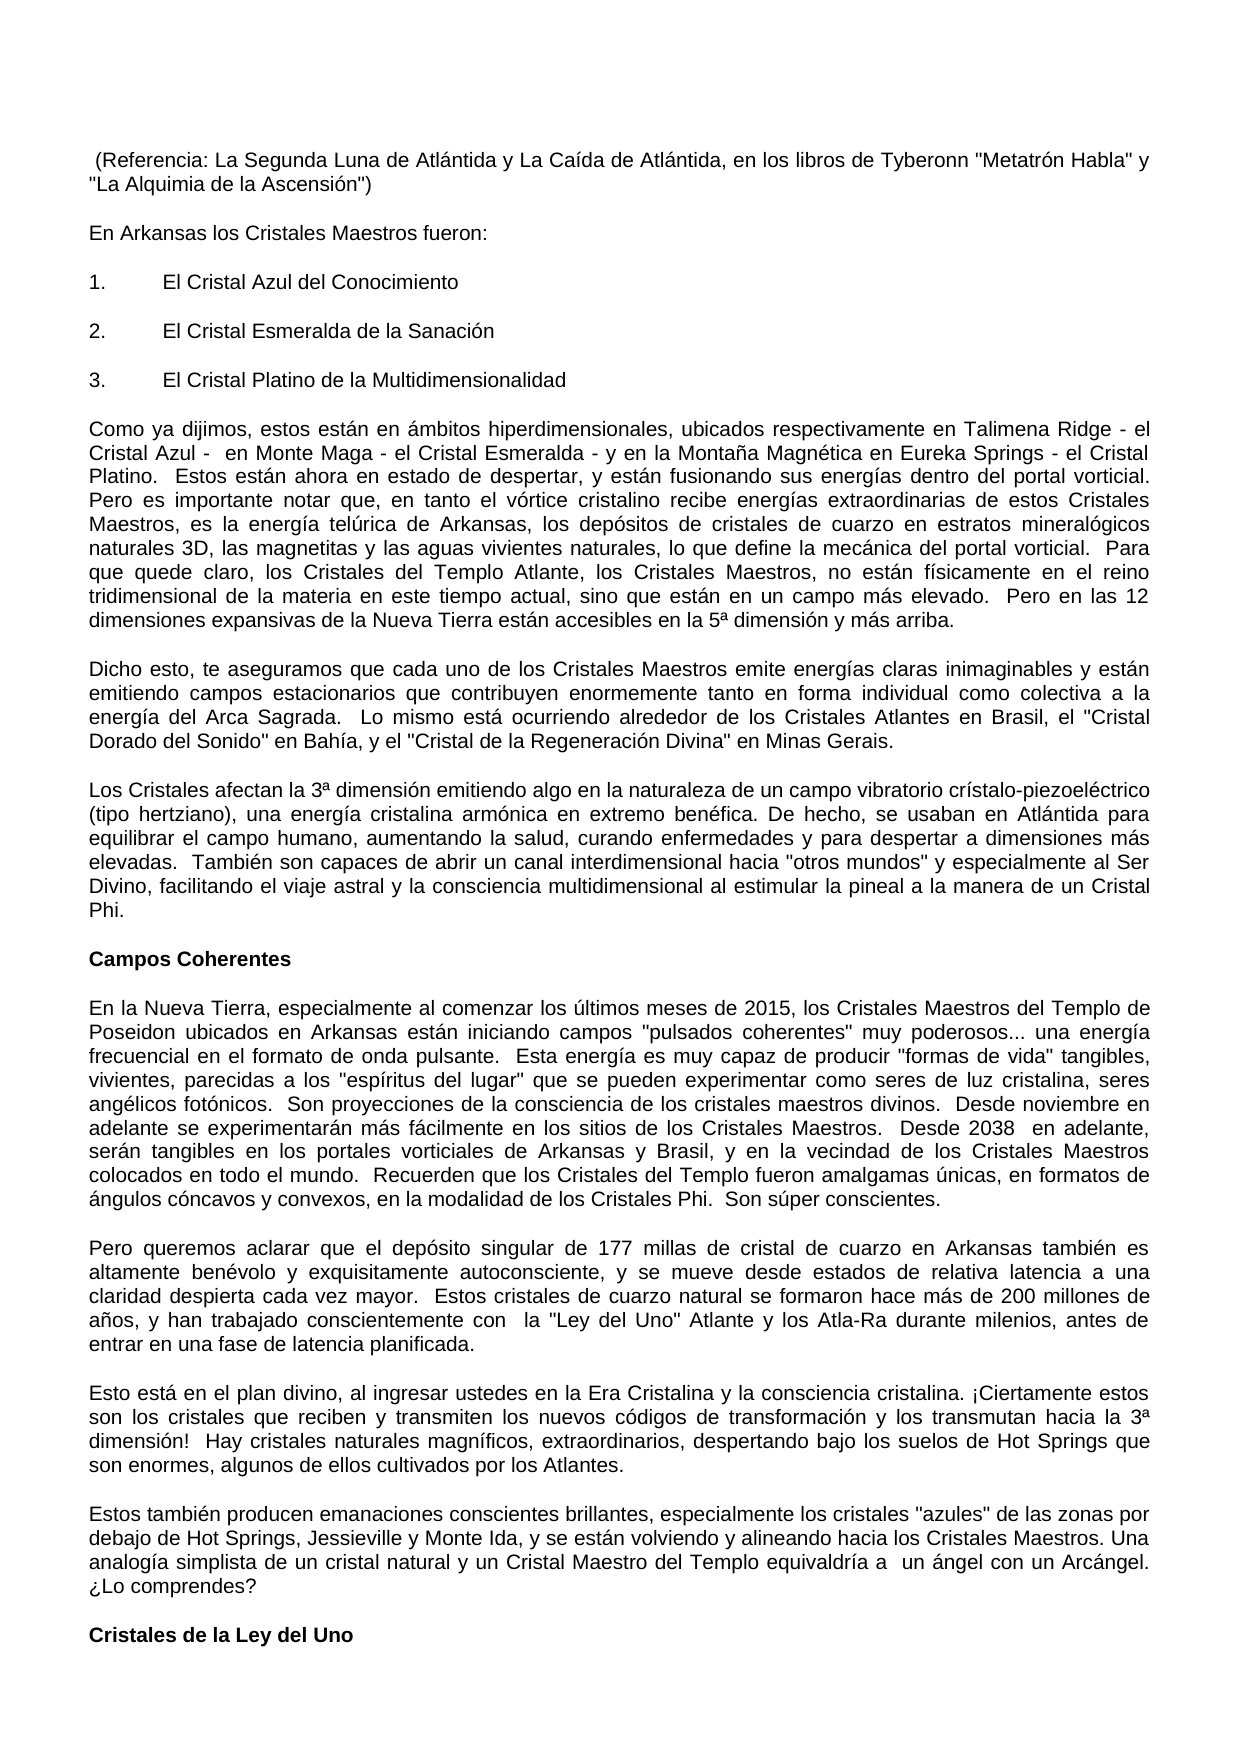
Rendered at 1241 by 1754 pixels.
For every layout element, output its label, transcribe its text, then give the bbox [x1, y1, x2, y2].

text 2. El Cristal Esmeralda de la Sanación [89, 318, 1152, 342]
text Pero queremos aclarar que el depósito singular de 177 millas de cristal de cuarzo en Arkansas también es altamente benévolo y exquisitamente autoconsciente, y se mueve desde estados de relativa latencia a una claridad despierta cada vez mayor. Estos cristales de cuarzo natural se formaron hace más de 200 millones de años, y han trabajado conscientemente con la "Ley del Uno" Atlante y los Atla-Ra durante milenios, antes de entrar en una fase de latencia planificada. [89, 1236, 1152, 1356]
text 3. El Cristal Platino de la Multidimensionalidad [89, 367, 1152, 391]
text 1. El Cristal Azul del Conocimiento [89, 269, 1152, 293]
text En Arkansas los Cristales Maestros fueron: [89, 221, 1152, 244]
text En la Nueva Tierra, especialmente al comenzar los últimos meses de 2015, los Cristales Maestros del Templo de Poseidon ubicados en Arkansas están iniciando campos "pulsados coherentes" muy poderosos... una energía frecuencial en el formato de onda pulsante. Esta energía es muy capaz de producir "formas de vida" tangibles, vivientes, parecidas a los "espíritus del lugar" que se pueden experimentar como seres de luz cristalina, seres angélicos fotónicos. Son proyecciones de la consciencia de los cristales maestros divinos. Desde noviembre en adelante se experimentarán más fácilmente en los sitios de los Cristales Maestros. Desde 2038 en adelante, serán tangibles en los portales vorticiales de Arkansas y Brasil, y en la vecindad de los Cristales Maestros colocados en todo el mundo. Recuerden que los Cristales del Templo fueron amalgamas únicas, en formatos de ángulos cóncavos y convexos, en la modalidad de los Cristales Phi. Son súper conscientes. [89, 996, 1152, 1211]
text Esto está en el plan divino, al ingresar ustedes en la Era Cristalina y la consciencia cristalina. ¡Ciertamente estos son los cristales que reciben y transmiten los nuevos códigos de transformación y los transmutan hacia la 3ª dimensión! Hay cristales naturales magníficos, extraordinarios, despertando bajo los suelos de Hot Springs que son enormes, algunos de ellos cultivados por los Atlantes. [89, 1381, 1152, 1477]
text Los Cristales afectan la 3ª dimensión emitiendo algo en la naturaleza de un campo vibratorio crístalo-piezoeléctrico (tipo hertziano), una energía cristalina armónica en extremo benéfica. De hecho, se usaban en Atlántida para equilibrar el campo humano, aumentando la salud, curando enfermedades y para despertar a dimensiones más elevadas. También son capaces de abrir un canal interdimensional hacia "otros mundos" y especialmente al Ser Divino, facilitando el viaje astral y la consciencia multidimensional al estimular la pineal a la manera de un Cristal Phi. [89, 778, 1152, 922]
text Cristales de la Ley del Uno [89, 1623, 1152, 1647]
text Como ya dijimos, estos están en ámbitos hiperdimensionales, ubicados respectivamente en Talimena Ridge - el Cristal Azul - en Monte Maga - el Cristal Esmeralda - y en la Montaña Magnética en Eureka Springs - el Cristal Platino. Estos están ahora en estado de despertar, y están fusionando sus energías dentro del portal vorticial. Pero es importante notar que, en tanto el vórtice cristalino recibe energías extraordinarias de estos Cristales Maestros, es la energía telúrica de Arkansas, los depósitos de cristales de cuarzo en estratos mineralógicos naturales 3D, las magnetitas y las aguas vivientes naturales, lo que define la mecánica del portal vorticial. Para que quede claro, los Cristales del Templo Atlante, los Cristales Maestros, no están físicamente en el reino tridimensional de la materia en este tiempo actual, sino que están en un campo más elevado. Pero en las 12 dimensiones expansivas de la Nueva Tierra están accesibles en la 5ª dimensión y más arriba. [89, 416, 1152, 632]
text Estos también producen emanaciones conscientes brillantes, especialmente los cristales "azules" de las zonas por debajo de Hot Springs, Jessieville y Monte Ida, y se están volviendo y alineando hacia los Cristales Maestros. Una analogía simplista de un cristal natural y un Cristal Maestro del Templo equivaldría a un ángel con un Arcángel. ¿Lo comprendes? [89, 1502, 1152, 1598]
text Dicho esto, te aseguramos que cada uno de los Cristales Maestros emite energías claras inimaginables y están emitiendo campos estacionarios que contribuyen enormemente tanto en forma individual como colectiva a la energía del Arca Sagrada. Lo mismo está ocurriendo alrededor de los Cristales Atlantes en Brasil, el "Cristal Dorado del Sonido" en Bahía, y el "Cristal de la Regeneración Divina" en Minas Gerais. [89, 657, 1152, 753]
text Campos Coherentes [89, 947, 1152, 971]
text (Referencia: La Segunda Luna de Atlántida y La Caída de Atlántida, en los libros de Tyberonn "Metatrón Habla" y "La Alquimia de la Ascensión") [89, 148, 1152, 196]
